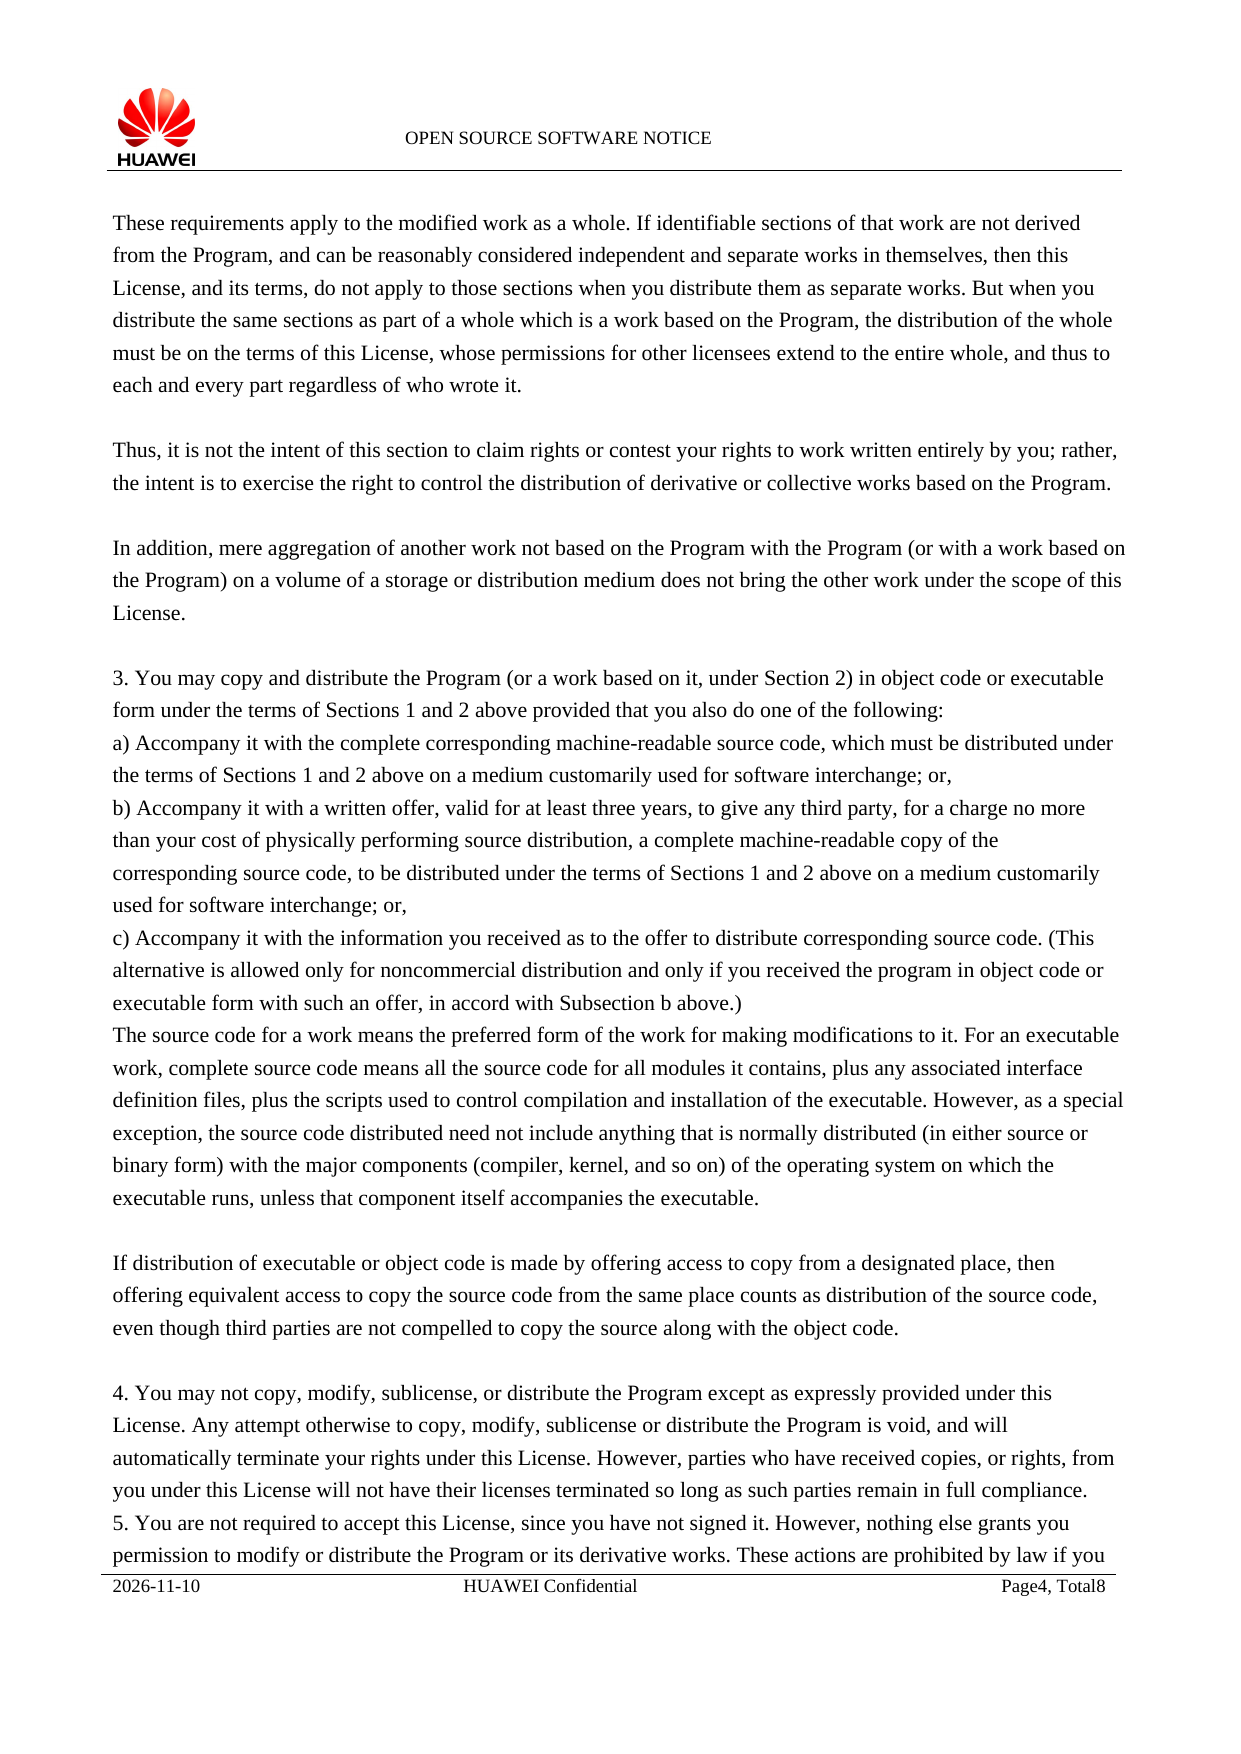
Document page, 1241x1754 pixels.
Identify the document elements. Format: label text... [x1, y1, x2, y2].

picture [118, 88, 195, 166]
